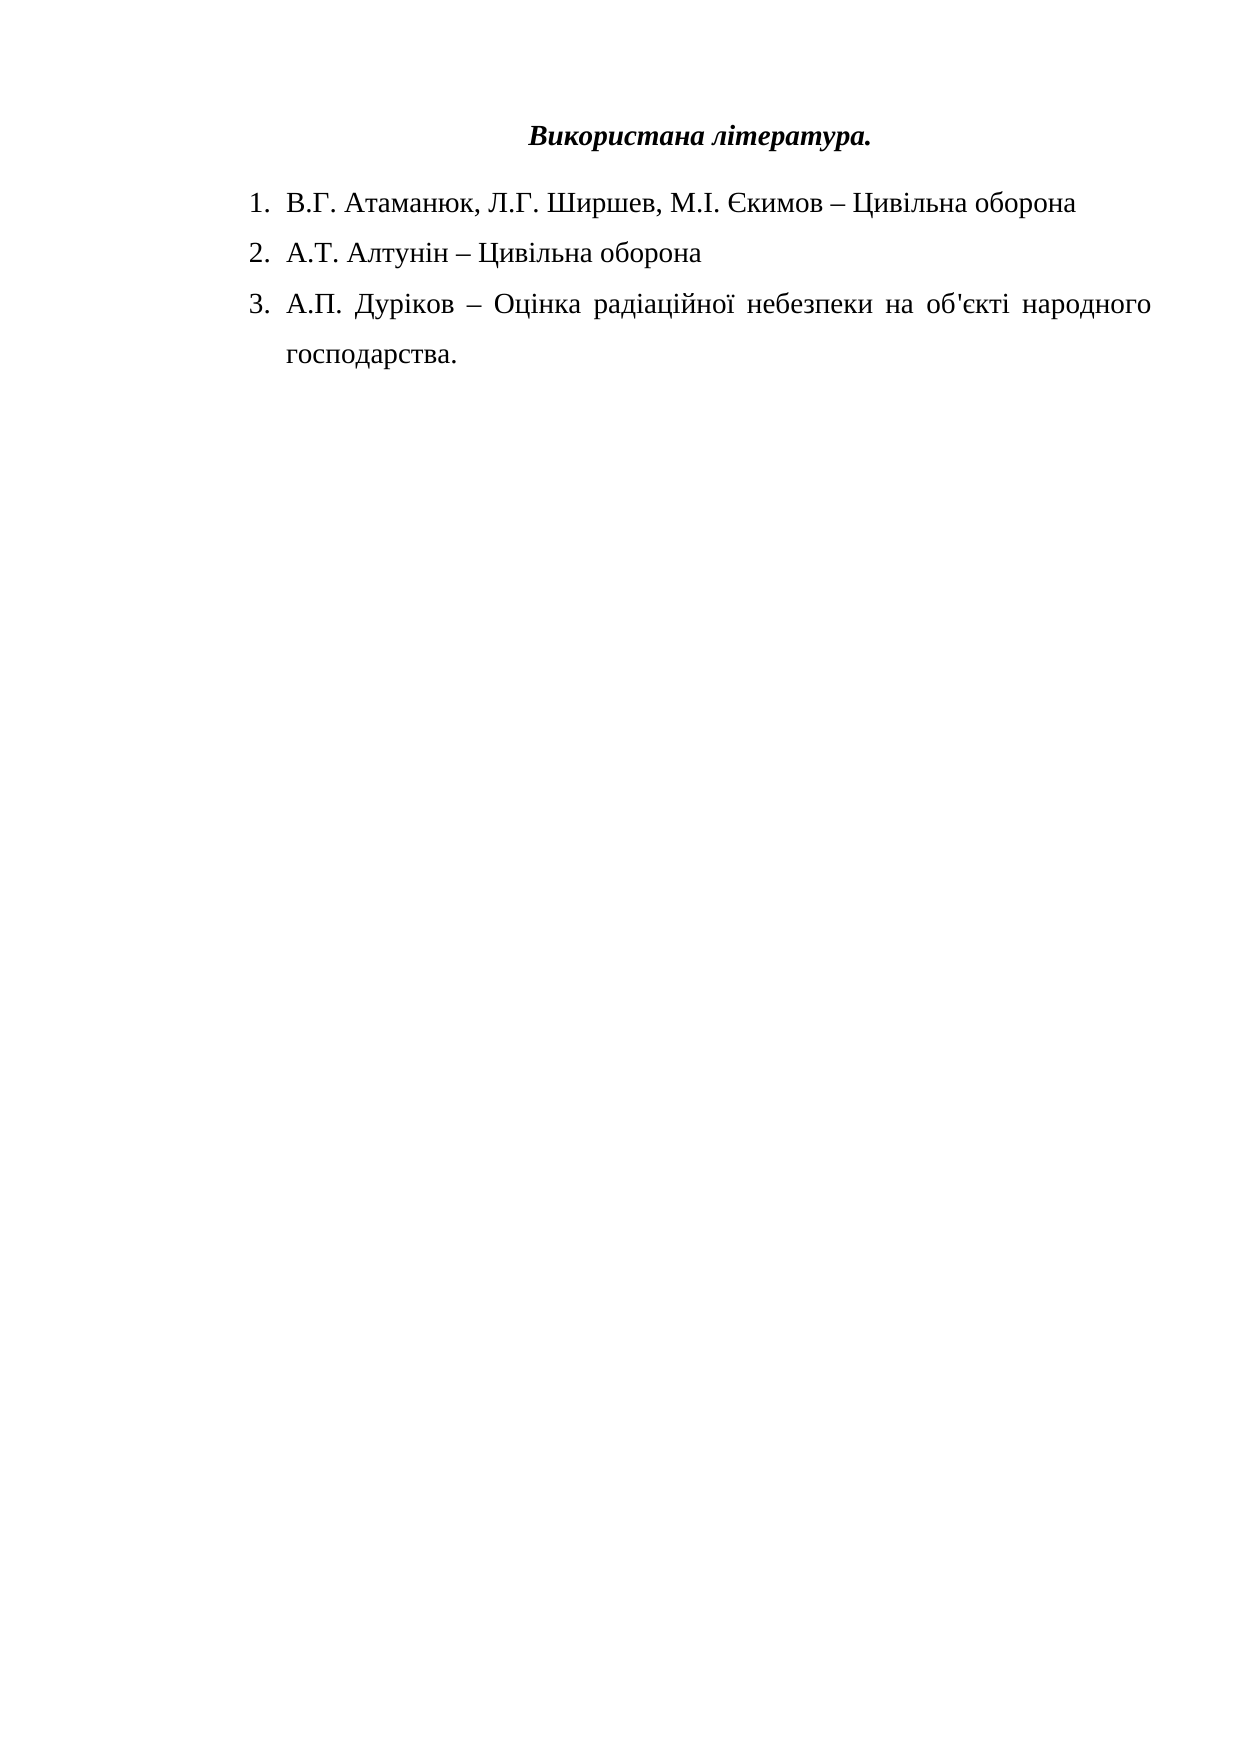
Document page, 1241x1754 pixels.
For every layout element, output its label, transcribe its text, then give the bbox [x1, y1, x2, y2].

list В.Г. Атаманюк, Л.Г. Ширшев, М.І. Єкимов – Цивільна оборона [249, 185, 1152, 219]
list А.П. Дуріков – Оцінка радіаційної небезпеки на об'єкті народного господарства. [249, 286, 1152, 370]
text Використана література. [177, 118, 1152, 152]
list А.Т. Алтунін – Цивільна оборона [249, 236, 1152, 269]
